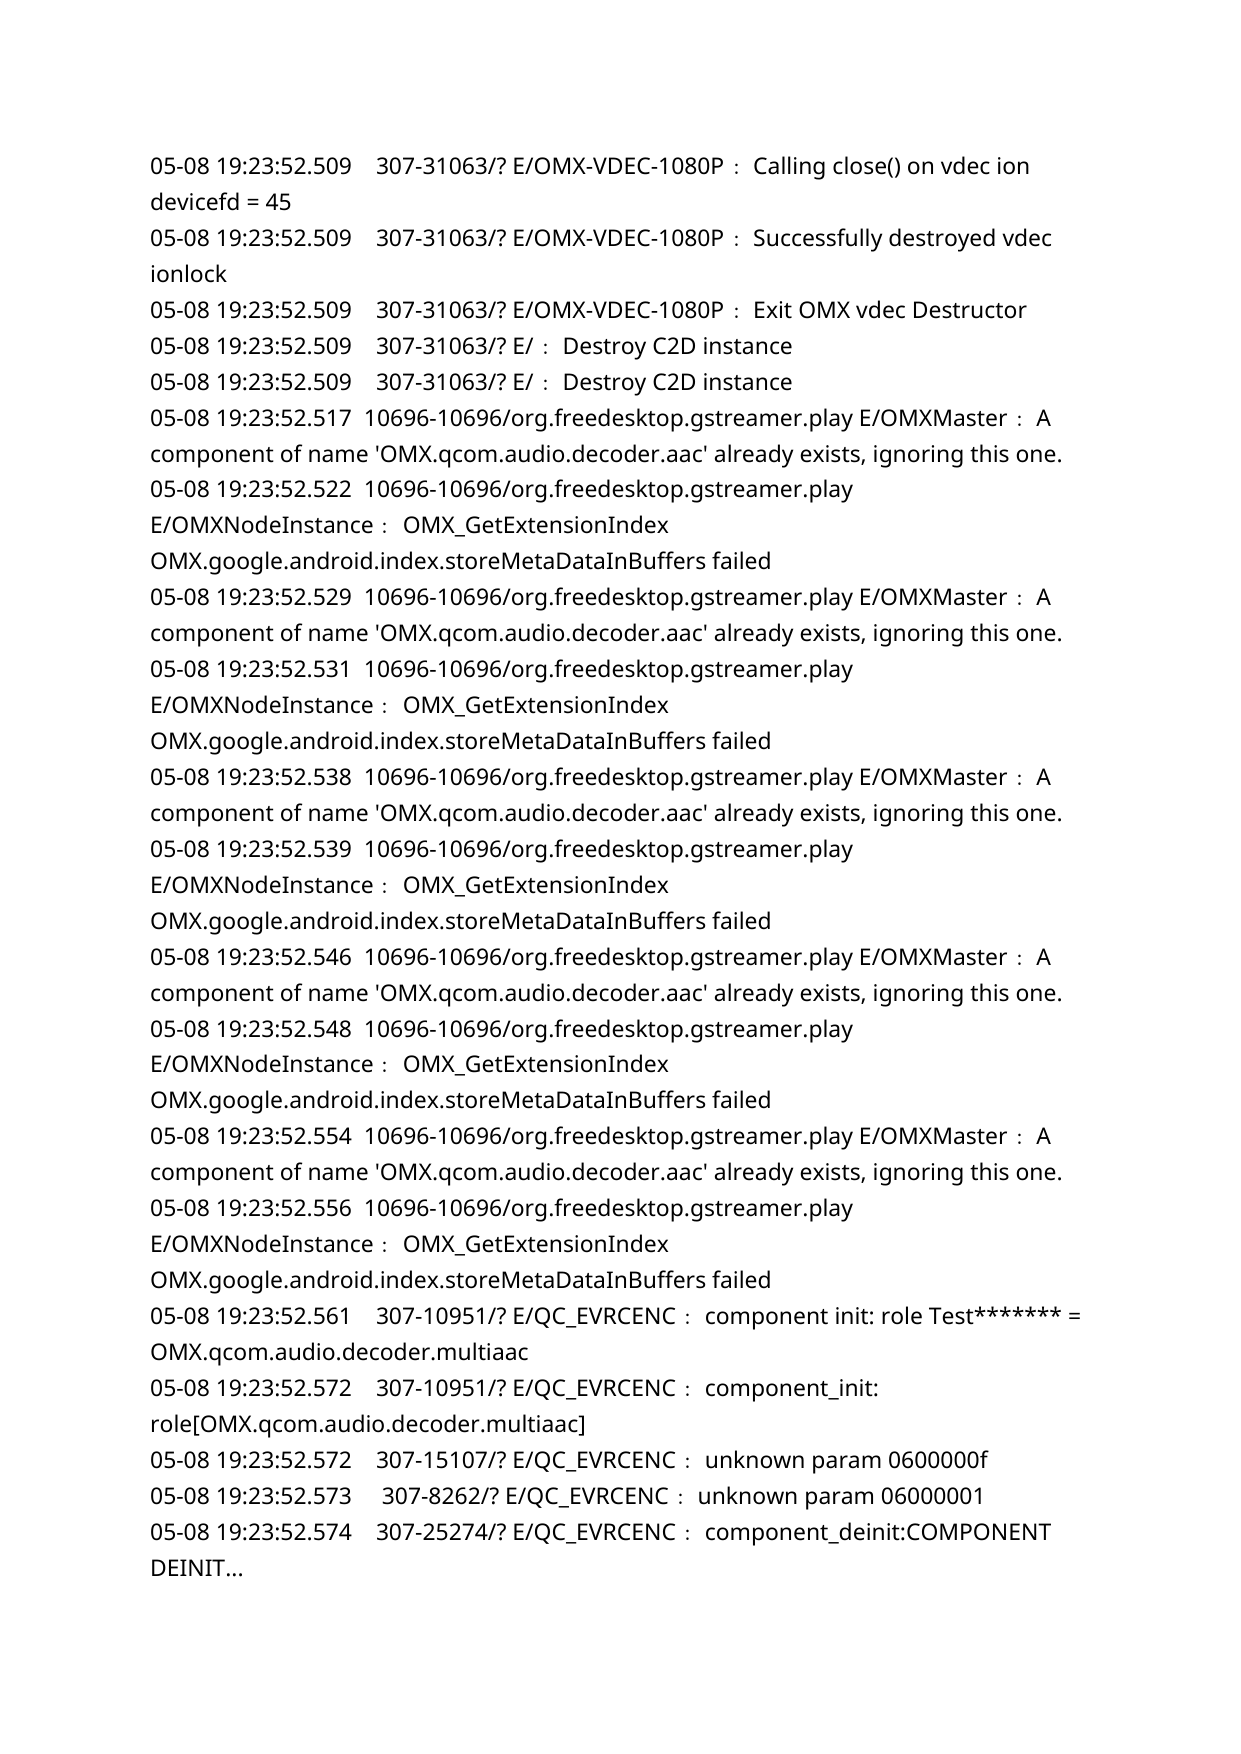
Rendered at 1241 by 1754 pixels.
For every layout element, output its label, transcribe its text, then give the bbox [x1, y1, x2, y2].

text 05-08 19:23:52.572 307-10951/? E/QC_EVRCENC﹕ component_init: role[OMX.qcom.audio.decoder.multiaac] [150, 1372, 1090, 1439]
text 05-08 19:23:52.556 10696-10696/org.freedesktop.gstreamer.play E/OMXNodeInstance﹕ OMX_GetExtensionIndex OMX.google.android.index.storeMetaDataInBuffers failed [150, 1192, 1090, 1295]
text 05-08 19:23:52.517 10696-10696/org.freedesktop.gstreamer.play E/OMXMaster﹕ A component of name 'OMX.qcom.audio.decoder.aac' already exists, ignoring this one. [150, 402, 1090, 469]
text 05-08 19:23:52.509 307-31063/? E/﹕ Destroy C2D instance [150, 330, 1090, 361]
text 05-08 19:23:52.529 10696-10696/org.freedesktop.gstreamer.play E/OMXMaster﹕ A component of name 'OMX.qcom.audio.decoder.aac' already exists, ignoring this one. [150, 581, 1090, 648]
text 05-08 19:23:52.509 307-31063/? E/OMX-VDEC-1080P﹕ Exit OMX vdec Destructor [150, 294, 1090, 325]
text 05-08 19:23:52.546 10696-10696/org.freedesktop.gstreamer.play E/OMXMaster﹕ A component of name 'OMX.qcom.audio.decoder.aac' already exists, ignoring this one. [150, 941, 1090, 1008]
text 05-08 19:23:52.509 307-31063/? E/OMX-VDEC-1080P﹕ Calling close() on vdec ion devicefd = 45 [150, 150, 1090, 217]
text 05-08 19:23:52.554 10696-10696/org.freedesktop.gstreamer.play E/OMXMaster﹕ A component of name 'OMX.qcom.audio.decoder.aac' already exists, ignoring this one. [150, 1120, 1090, 1187]
text 05-08 19:23:52.509 307-31063/? E/﹕ Destroy C2D instance [150, 366, 1090, 397]
text 05-08 19:23:52.572 307-15107/? E/QC_EVRCENC﹕ unknown param 0600000f [150, 1444, 1090, 1475]
text 05-08 19:23:52.531 10696-10696/org.freedesktop.gstreamer.play E/OMXNodeInstance﹕ OMX_GetExtensionIndex OMX.google.android.index.storeMetaDataInBuffers failed [150, 653, 1090, 756]
text 05-08 19:23:52.538 10696-10696/org.freedesktop.gstreamer.play E/OMXMaster﹕ A component of name 'OMX.qcom.audio.decoder.aac' already exists, ignoring this one. [150, 761, 1090, 828]
text 05-08 19:23:52.561 307-10951/? E/QC_EVRCENC﹕ component init: role Test******* = OMX.qcom.audio.decoder.multiaac [150, 1300, 1090, 1367]
text 05-08 19:23:52.573 307-8262/? E/QC_EVRCENC﹕ unknown param 06000001 [150, 1480, 1090, 1511]
text 05-08 19:23:52.539 10696-10696/org.freedesktop.gstreamer.play E/OMXNodeInstance﹕ OMX_GetExtensionIndex OMX.google.android.index.storeMetaDataInBuffers failed [150, 833, 1090, 936]
text 05-08 19:23:52.548 10696-10696/org.freedesktop.gstreamer.play E/OMXNodeInstance﹕ OMX_GetExtensionIndex OMX.google.android.index.storeMetaDataInBuffers failed [150, 1012, 1090, 1116]
text 05-08 19:23:52.574 307-25274/? E/QC_EVRCENC﹕ component_deinit:COMPONENT DEINIT... [150, 1516, 1090, 1583]
text 05-08 19:23:52.509 307-31063/? E/OMX-VDEC-1080P﹕ Successfully destroyed vdec ionlock [150, 222, 1090, 289]
text 05-08 19:23:52.522 10696-10696/org.freedesktop.gstreamer.play E/OMXNodeInstance﹕ OMX_GetExtensionIndex OMX.google.android.index.storeMetaDataInBuffers failed [150, 473, 1090, 577]
